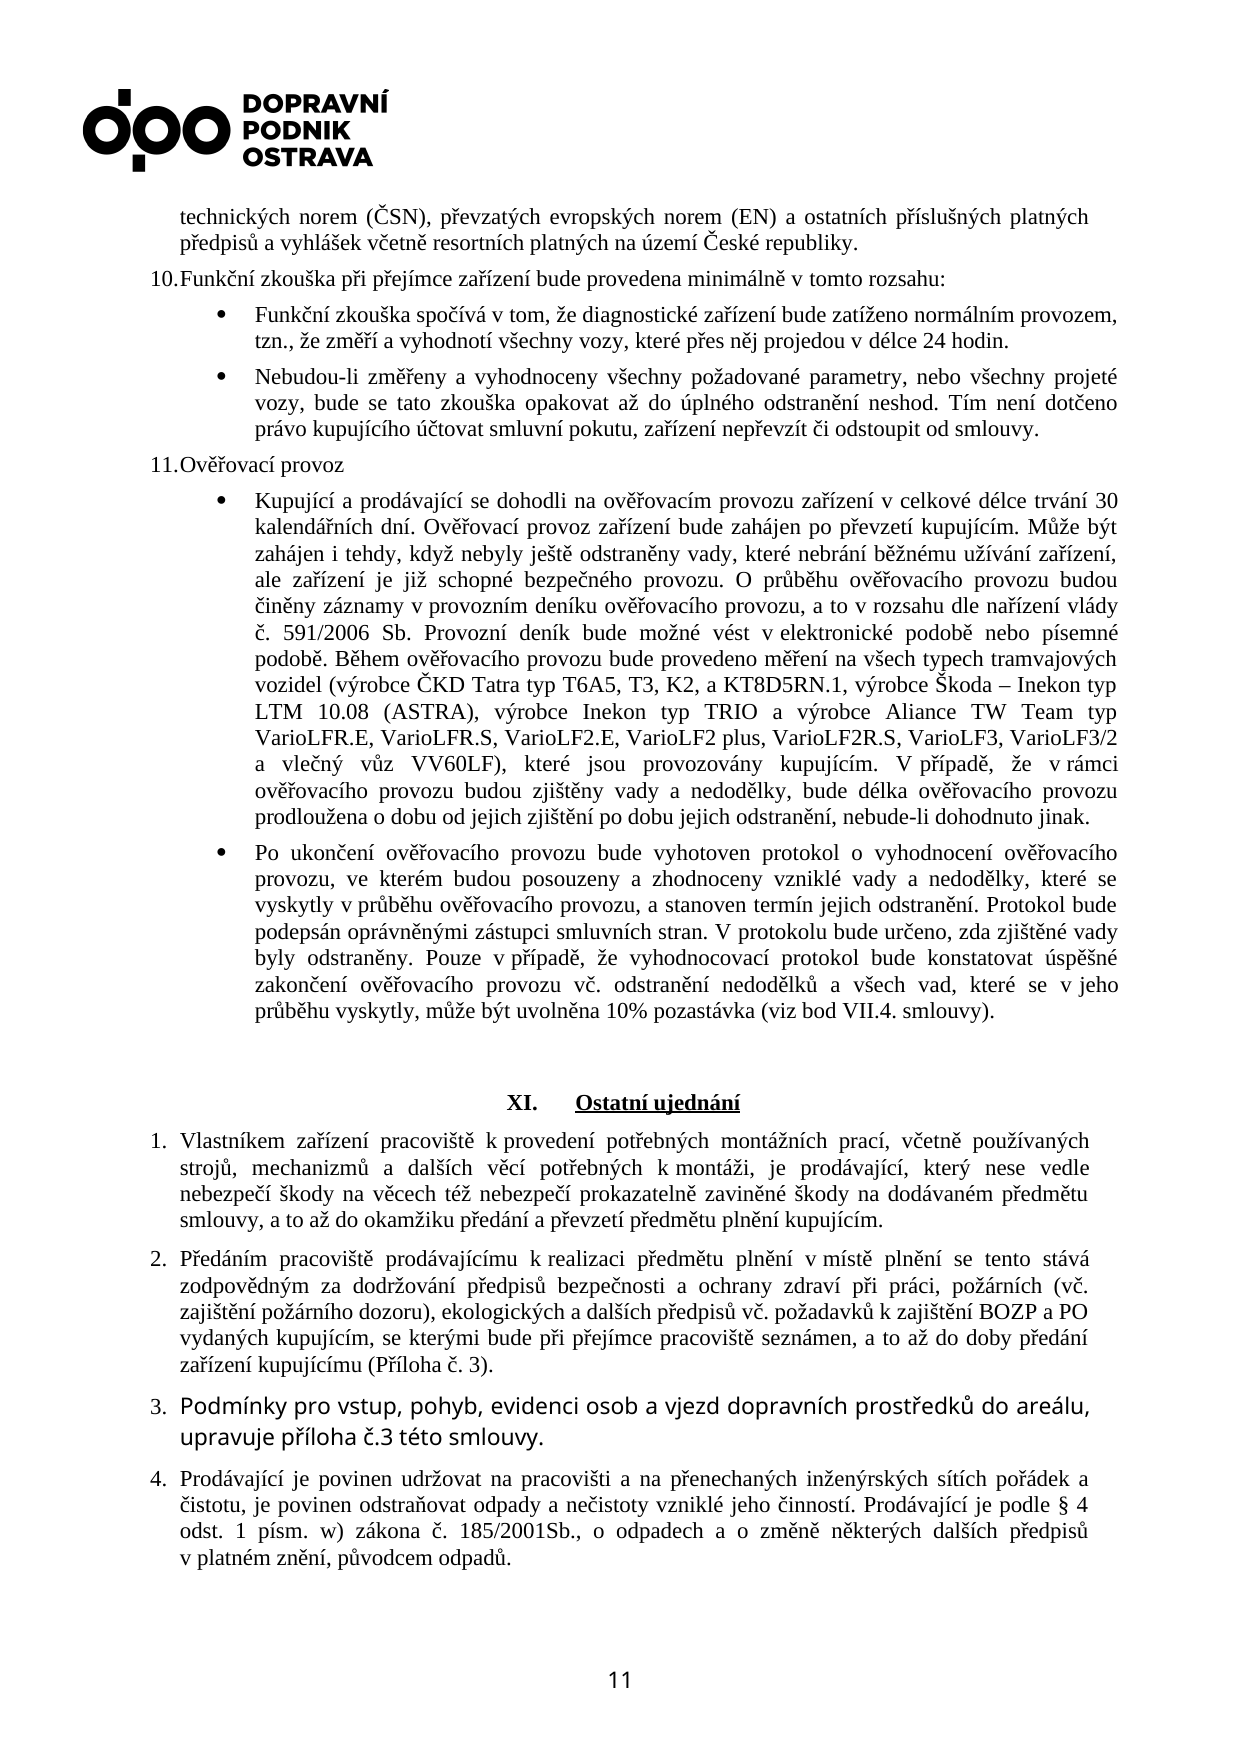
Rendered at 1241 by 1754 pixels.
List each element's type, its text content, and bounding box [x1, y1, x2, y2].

picture [82, 89, 389, 172]
list Nebudou-li změřeny a vyhodnoceny všechny požadované parametry, nebo všechny projeté vozy, bude se tato zkouška opakovat až do úplného odstranění neshod. Tím není dotčeno právo kupujícího účtovat smluvní pokutu, zařízení nepřevzít či odstoupit od smlouvy. [217, 363, 1118, 442]
list Ostatní ujednání [187, 1088, 1090, 1115]
list Kupující a prodávající se dohodli na ověřovacím provozu zařízení v celkové délce trvání 30 kalendářních dní. Ověřovací provoz zařízení bude zahájen po převzetí kupujícím. Může být zahájen i tehdy, když nebyly ještě odstraněny vady, které nebrání běžnému užívání zařízení, ale zařízení je již schopné bezpečného provozu. O průběhu ověřovacího provozu budou činěny záznamy v provozním deníku ověřovacího provozu, a to v rozsahu dle nařízení vlády č. 591/2006 Sb. Provozní deník bude možné vést v elektronické podobě nebo písemné podobě. Během ověřovacího provozu bude provedeno měření na všech typech tramvajových vozidel (výrobce ČKD Tatra typ T6A5, T3, K2, a KT8D5RN.1, výrobce Škoda – Inekon typ LTM 10.08 (ASTRA), výrobce Inekon typ TRIO a výrobce Aliance TW Team typ VarioLFR.E, VarioLFR.S, VarioLF2.E, VarioLF2 plus, VarioLF2R.S, VarioLF3, VarioLF3/2 a vlečný vůz VV60LF), které jsou provozovány kupujícím. V případě, že v rámci ověřovacího provozu budou zjištěny vady a nedodělky, bude délka ověřovacího provozu prodloužena o dobu od jejich zjištění po dobu jejich odstranění, nebude-li dohodnuto jinak. [217, 487, 1118, 829]
list Funkční zkouška spočívá v tom, že diagnostické zařízení bude zatíženo normálním provozem, tzn., že změří a vyhodnotí všechny vozy, které přes něj projedou v délce 24 hodin. [217, 301, 1118, 353]
list Prodávající je povinen udržovat na pracovišti a na přenechaných inženýrských sítích pořádek a čistotu, je povinen odstraňovat odpady a nečistoty vzniklé jeho činností. Prodávající je podle § 4 odst. 1 písm. w) zákona č. 185/2001Sb., o odpadech a o změně některých dalších předpisů v platném znění, původcem odpadů. [150, 1464, 1090, 1570]
list Ověřovací provoz [150, 451, 1090, 477]
list Podmínky pro vstup, pohyb, evidenci osob a vjezd dopravních prostředků do areálu, upravuje příloha č.3 této smlouvy. [150, 1389, 1090, 1452]
list Po ukončení ověřovacího provozu bude vyhotoven protokol o vyhodnocení ověřovacího provozu, ve kterém budou posouzeny a zhodnoceny vzniklé vady a nedodělky, které se vyskytly v průběhu ověřovacího provozu, a stanoven termín jejich odstranění. Protokol bude podepsán oprávněnými zástupci smluvních stran. V protokolu bude určeno, zda zjištěné vady byly odstraněny. Pouze v případě, že vyhodnocovací protokol bude konstatovat úspěšné zakončení ověřovacího provozu vč. odstranění nedodělků a všech vad, které se v jeho průběhu vyskytly, může být uvolněna 10% pozastávka (viz bod VII.4. smlouvy). [217, 839, 1118, 1023]
list Předáním pracoviště prodávajícímu k realizaci předmětu plnění v místě plnění se tento stává zodpovědným za dodržování předpisů bezpečnosti a ochrany zdraví při práci, požárních (vč. zajištění požárního dozoru), ekologických a dalších předpisů vč. požadavků k zajištění BOZP a PO vydaných kupujícím, se kterými bude při přejímce pracoviště seznámen, a to až do doby předání zařízení kupujícímu (Příloha č. 3). [150, 1245, 1090, 1377]
list Funkční zkouška při přejímce zařízení bude provedena minimálně v tomto rozsahu: [150, 265, 1090, 291]
list Vlastníkem zařízení pracoviště k provedení potřebných montážních prací, včetně používaných strojů, mechanizmů a dalších věcí potřebných k montáži, je prodávající, který nese vedle nebezpečí škody na věcech též nebezpečí prokazatelně zaviněné škody na dodávaném předmětu smlouvy, a to až do okamžiku předání a převzetí předmětu plnění kupujícím. [150, 1127, 1090, 1233]
